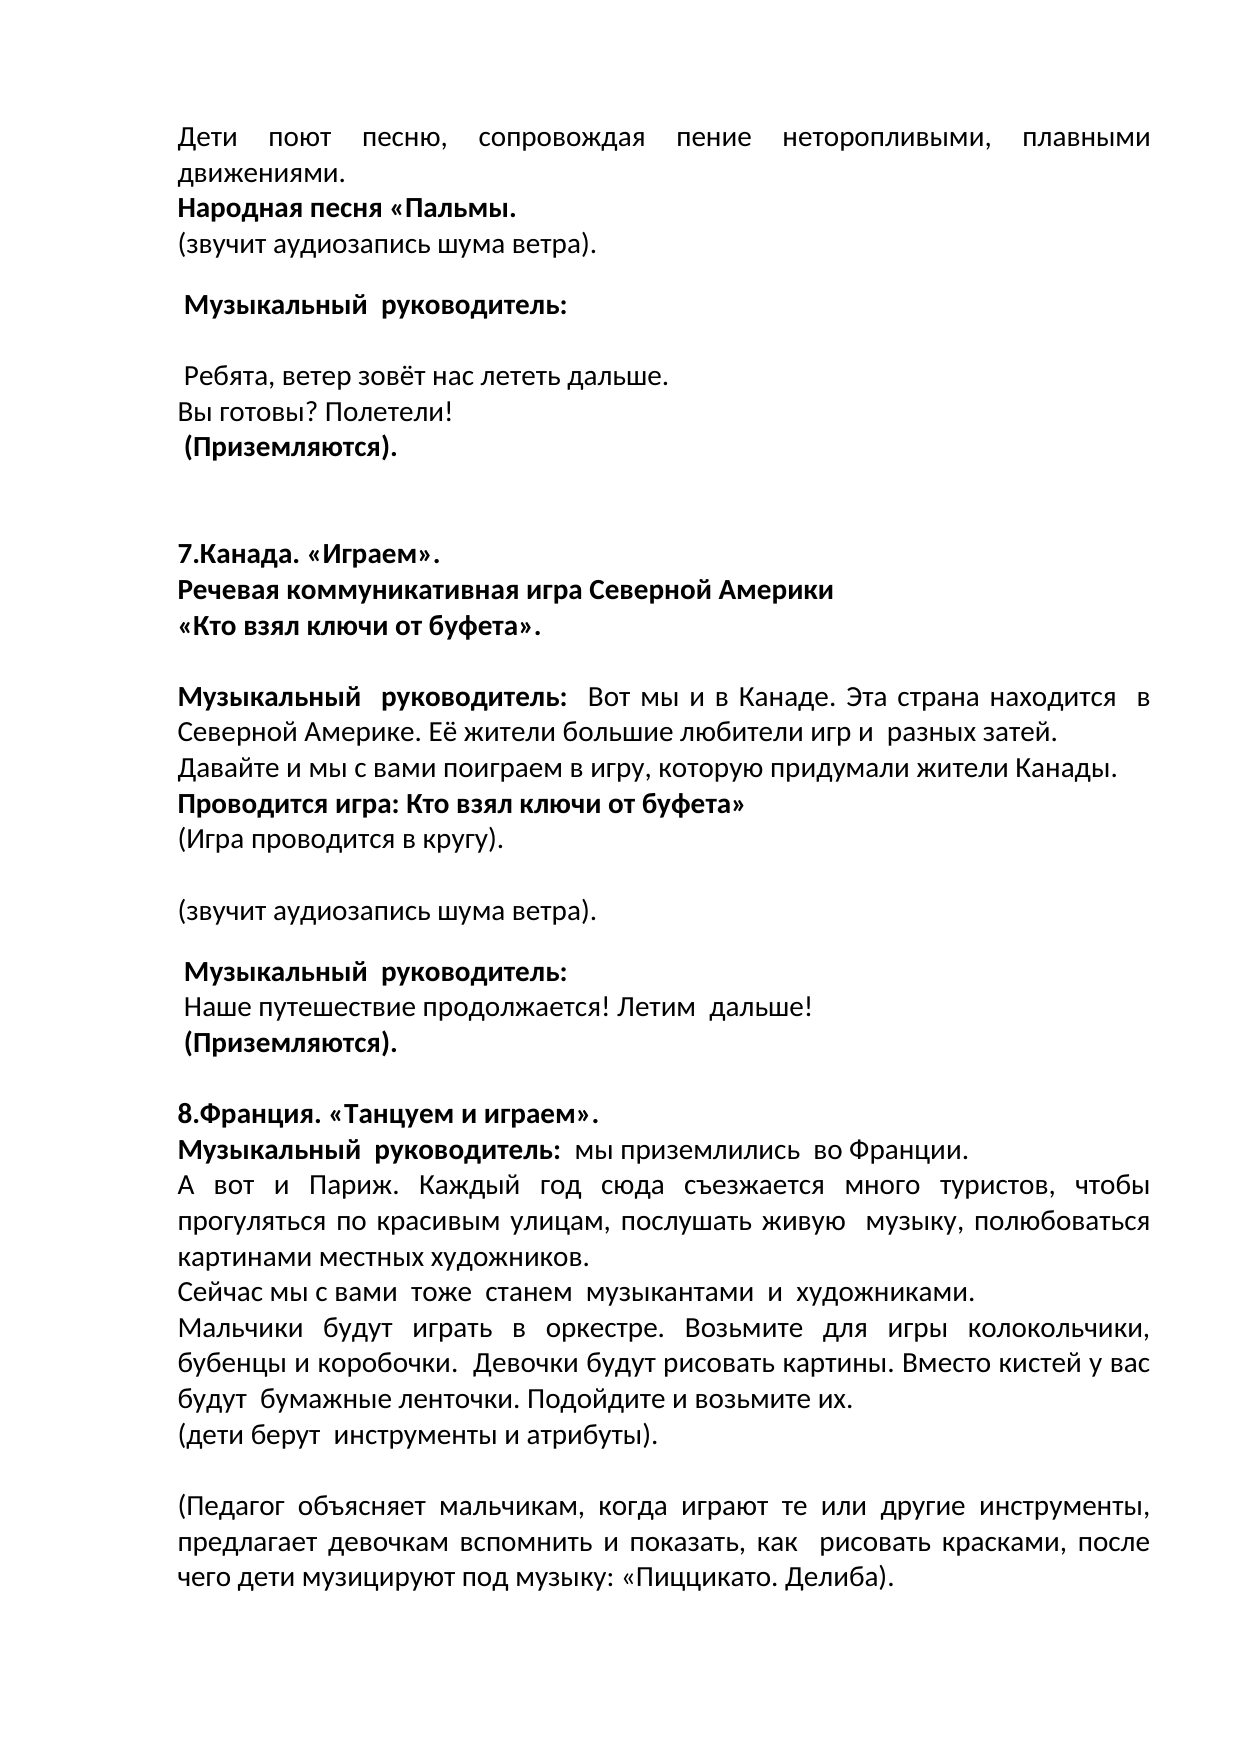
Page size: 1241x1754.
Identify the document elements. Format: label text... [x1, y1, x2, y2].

text (звучит аудиозапись шума ветра). [177, 225, 1152, 261]
text (звучит аудиозапись шума ветра). [177, 892, 1152, 927]
text (Приземляются). [177, 1024, 1152, 1059]
text Наше путешествие продолжается! Летим дальше! [177, 988, 1152, 1024]
text (Приземляются). [177, 428, 1152, 464]
text 8.Франция. «Танцуем и играем». [177, 1095, 1152, 1131]
text Дети поют песню, сопровождая пение неторопливыми, плавными движениями. [177, 118, 1152, 189]
text 7.Канада. «Играем». [177, 535, 1152, 571]
text (Педагог объясняет мальчикам, когда играют те или другие инструменты, предлагает девочкам вспомнить и показать, как рисовать красками, после чего дети музицируют под музыку: «Пиццикато. Делиба). [177, 1487, 1152, 1594]
text Сейчас мы с вами тоже станем музыкантами и художниками. [177, 1273, 1152, 1309]
text А вот и Париж. Каждый год сюда съезжается много туристов, чтобы прогуляться по красивым улицам, послушать живую музыку, полюбоваться картинами местных художников. [177, 1166, 1152, 1273]
text Народная песня «Пальмы. [177, 189, 1152, 225]
text «Кто взял ключи от буфета». [177, 607, 1152, 642]
text Ребята, ветер зовёт нас лететь дальше. [177, 357, 1152, 393]
text (дети берут инструменты и атрибуты). [177, 1416, 1152, 1451]
text Давайте и мы с вами поиграем в игру, которую придумали жители Канады. [177, 749, 1152, 785]
text Мальчики будут играть в оркестре. Возьмите для игры колокольчики, бубенцы и коробочки. Девочки будут рисовать картины. Вместо кистей у вас будут бумажные ленточки. Подойдите и возьмите их. [177, 1309, 1152, 1416]
text Музыкальный руководитель: [177, 286, 1152, 322]
text Музыкальный руководитель: мы приземлились во Франции. [177, 1131, 1152, 1166]
text Речевая коммуникативная игра Северной Америки [177, 571, 1152, 607]
text Музыкальный руководитель: Вот мы и в Канаде. Эта страна находится в Северной Америке. Её жители большие любители игр и разных затей. [177, 678, 1152, 749]
text Проводится игра: Кто взял ключи от буфета» [177, 785, 1152, 820]
text (Игра проводится в кругу). [177, 820, 1152, 856]
text Вы готовы? Полетели! [177, 393, 1152, 428]
text Музыкальный руководитель: [177, 953, 1152, 988]
